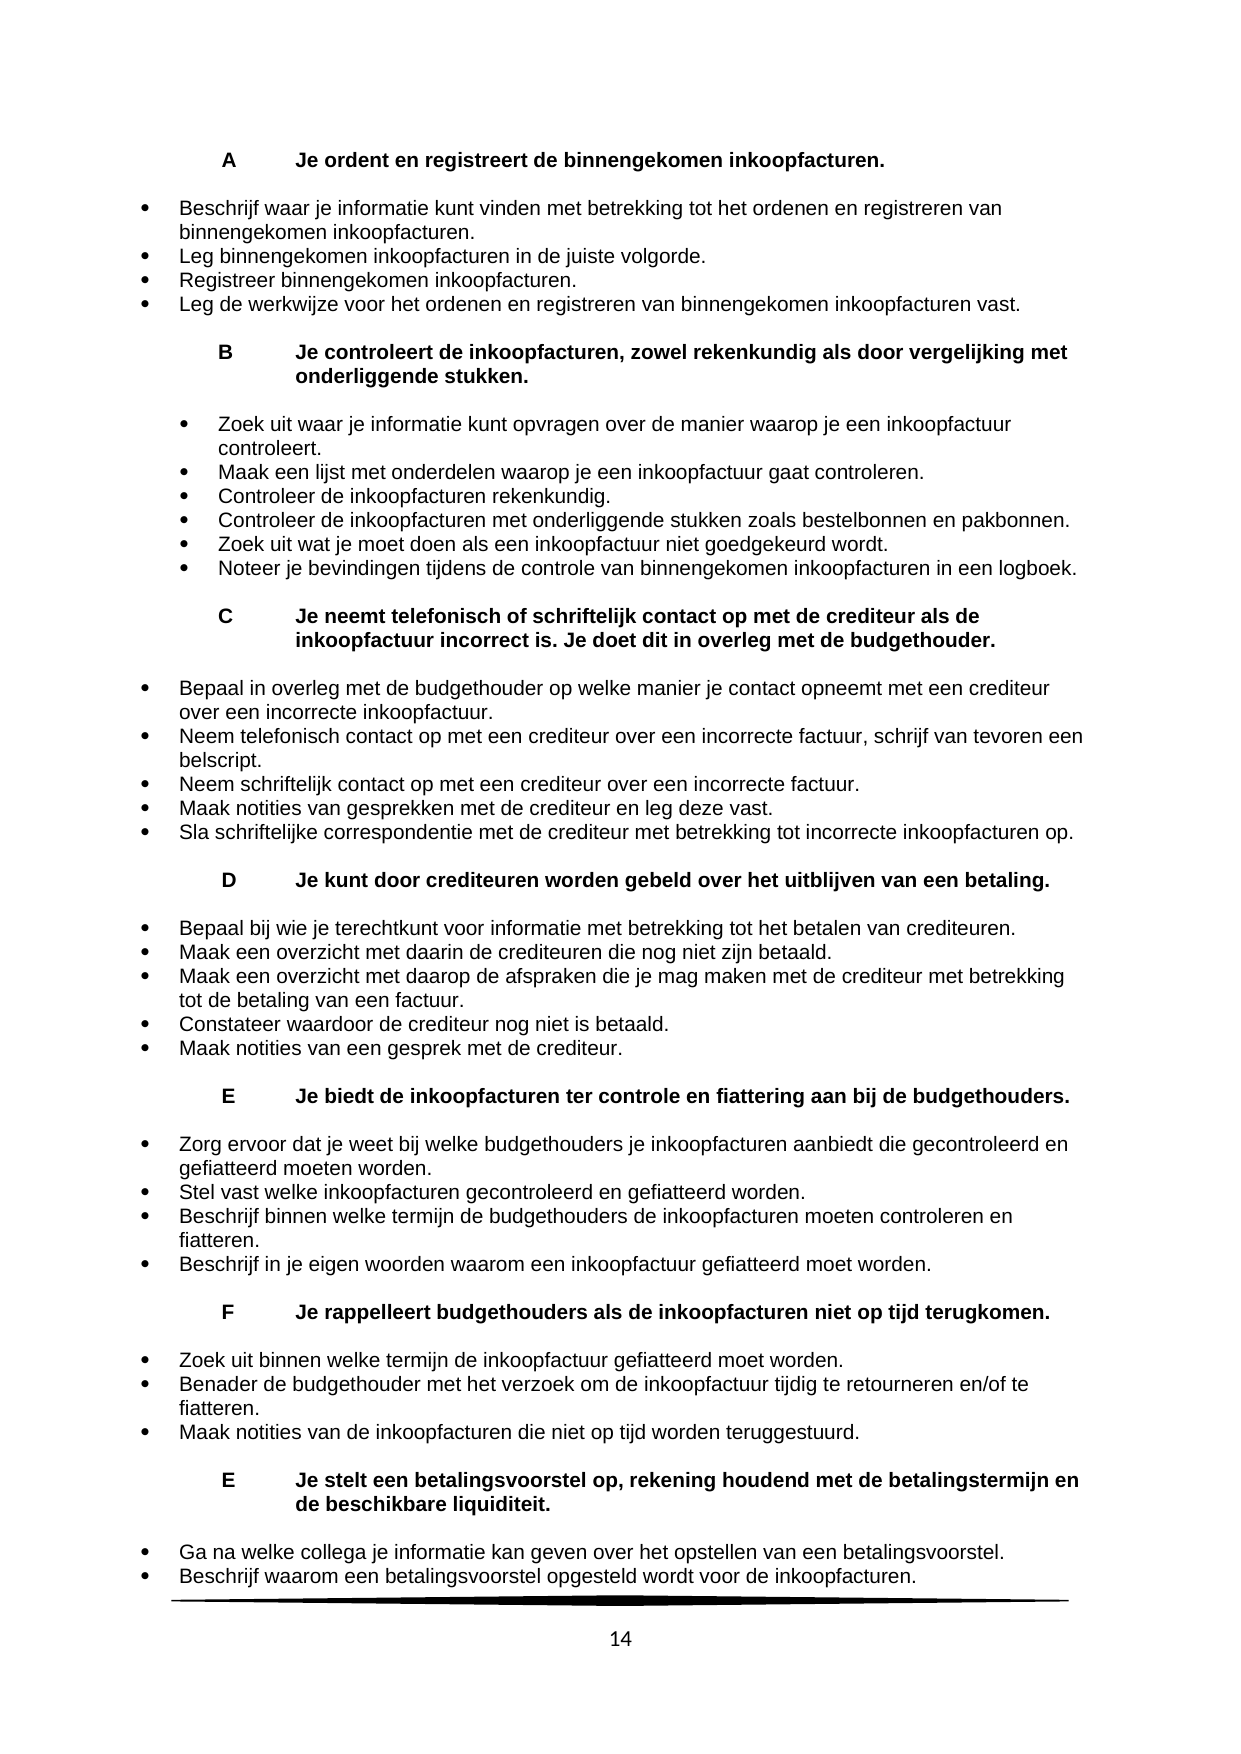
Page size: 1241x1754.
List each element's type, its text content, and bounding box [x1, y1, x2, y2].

text A Je ordent en registreert de binnengekomen inkoopfacturen. [148, 148, 1093, 172]
list Ga na welke collega je informatie kan geven over het opstellen van een betalingsvoorstel. [141, 1540, 1093, 1564]
list Bepaal bij wie je terechtkunt voor informatie met betrekking tot het betalen van crediteuren. [141, 916, 1093, 940]
list Zoek uit waar je informatie kunt opvragen over de manier waarop je een inkoopfactuur controleert. [180, 412, 1093, 459]
list Zoek uit wat je moet doen als een inkoopfactuur niet goedgekeurd wordt. [180, 532, 1093, 556]
list Controleer de inkoopfacturen rekenkundig. [180, 484, 1093, 508]
text E Je biedt de inkoopfacturen ter controle en fiattering aan bij de budgethouders. [148, 1084, 1093, 1108]
list Benader de budgethouder met het verzoek om de inkoopfactuur tijdig te retourneren en/of te fiatteren. [141, 1372, 1093, 1420]
list Maak notities van gesprekken met de crediteur en leg deze vast. [141, 796, 1093, 820]
list Neem schriftelijk contact op met een crediteur over een incorrecte factuur. [141, 772, 1093, 796]
list Stel vast welke inkoopfacturen gecontroleerd en gefiatteerd worden. [141, 1180, 1093, 1204]
list Constateer waardoor de crediteur nog niet is betaald. [141, 1012, 1093, 1036]
list Sla schriftelijke correspondentie met de crediteur met betrekking tot incorrecte inkoopfacturen op. [141, 820, 1093, 844]
list Bepaal in overleg met de budgethouder op welke manier je contact opneemt met een crediteur over een incorrecte inkoopfactuur. [141, 676, 1093, 724]
list Maak een overzicht met daarop de afspraken die je mag maken met de crediteur met betrekking tot de betaling van een factuur. [141, 964, 1093, 1012]
list Leg de werkwijze voor het ordenen en registreren van binnengekomen inkoopfacturen vast. [141, 292, 1093, 316]
list Beschrijf waar je informatie kunt vinden met betrekking tot het ordenen en registreren van binnengekomen inkoopfacturen. [141, 196, 1093, 243]
text B Je controleert de inkoopfacturen, zowel rekenkundig als door vergelijking met onderliggende stukken. [218, 340, 1093, 388]
list Neem telefonisch contact op met een crediteur over een incorrecte factuur, schrijf van tevoren een belscript. [141, 724, 1093, 772]
list Registreer binnengekomen inkoopfacturen. [141, 268, 1093, 292]
list Zorg ervoor dat je weet bij welke budgethouders je inkoopfacturen aanbiedt die gecontroleerd en gefiatteerd moeten worden. [141, 1132, 1093, 1180]
list Maak een overzicht met daarin de crediteuren die nog niet zijn betaald. [141, 940, 1093, 964]
list Maak notities van een gesprek met de crediteur. [141, 1036, 1093, 1060]
text E Je stelt een betalingsvoorstel op, rekening houdend met de betalingstermijn en de beschikbare liquiditeit. [221, 1468, 1093, 1516]
text D Je kunt door crediteuren worden gebeld over het uitblijven van een betaling. [148, 868, 1093, 892]
list Beschrijf waarom een betalingsvoorstel opgesteld wordt voor de inkoopfacturen. [141, 1564, 1093, 1588]
list Beschrijf in je eigen woorden waarom een inkoopfactuur gefiatteerd moet worden. [141, 1252, 1093, 1276]
list Controleer de inkoopfacturen met onderliggende stukken zoals bestelbonnen en pakbonnen. [180, 508, 1093, 532]
list Maak een lijst met onderdelen waarop je een inkoopfactuur gaat controleren. [180, 459, 1093, 484]
list Noteer je bevindingen tijdens de controle van binnengekomen inkoopfacturen in een logboek. [180, 556, 1093, 580]
list Leg binnengekomen inkoopfacturen in de juiste volgorde. [141, 243, 1093, 268]
list Maak notities van de inkoopfacturen die niet op tijd worden teruggestuurd. [141, 1420, 1093, 1444]
text C Je neemt telefonisch of schriftelijk contact op met de crediteur als de inkoopfactuur incorrect is. Je doet dit in overleg met de budgethouder. [218, 604, 1093, 652]
list Zoek uit binnen welke termijn de inkoopfactuur gefiatteerd moet worden. [141, 1348, 1093, 1372]
list Beschrijf binnen welke termijn de budgethouders de inkoopfacturen moeten controleren en fiatteren. [141, 1204, 1093, 1252]
text F Je rappelleert budgethouders als de inkoopfacturen niet op tijd terugkomen. [148, 1300, 1093, 1324]
